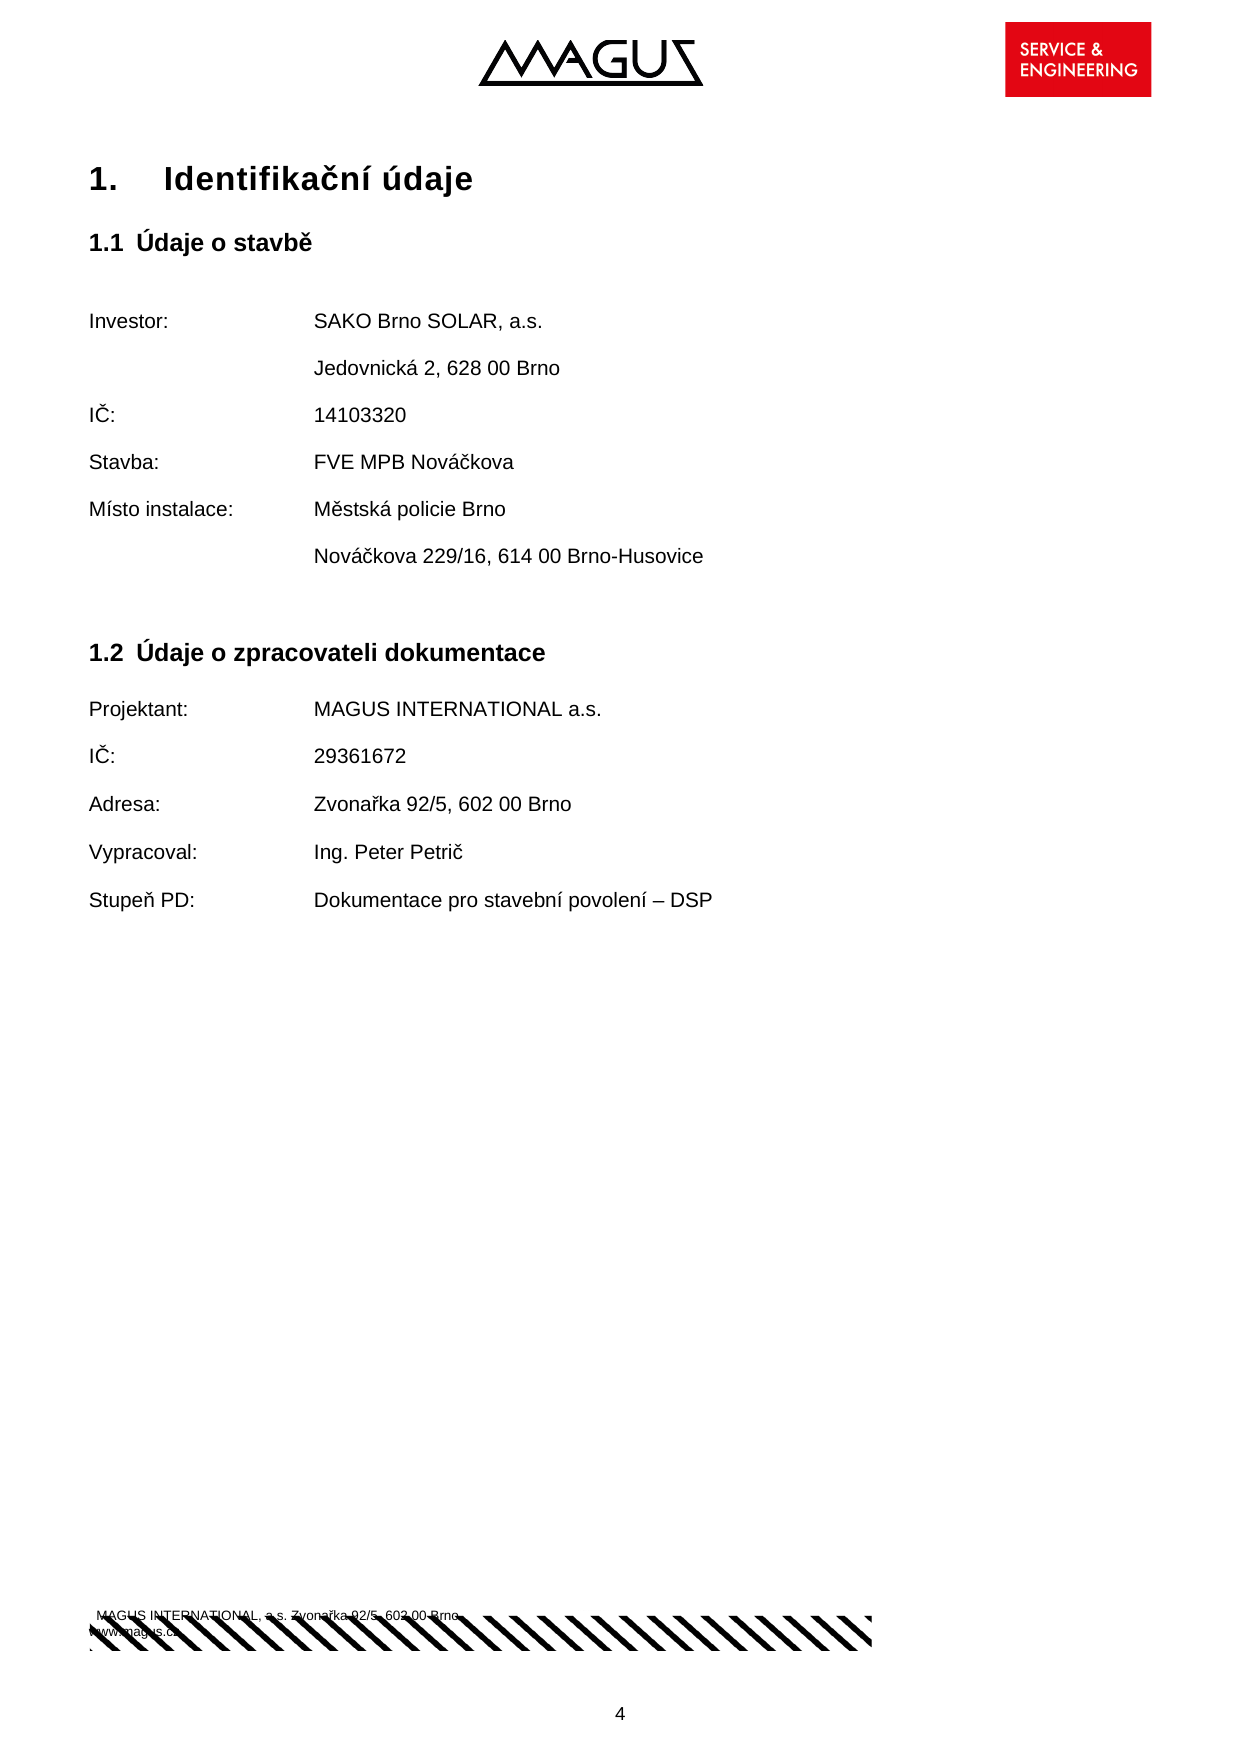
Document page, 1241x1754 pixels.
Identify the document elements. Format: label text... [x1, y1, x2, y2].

subtitle Údaje o zpracovateli dokumentace [89, 637, 1152, 666]
text Jedovnická 2, 628 00 Brno [239, 356, 1152, 380]
text Investor: SAKO Brno SOLAR, a.s. [89, 309, 1152, 333]
picture [1005, 22, 1152, 97]
picture [88, 1610, 891, 1654]
subtitle Údaje o stavbě [89, 227, 1152, 256]
text Místo instalace: Městská policie Brno [89, 497, 1152, 521]
picture [478, 40, 704, 86]
text Vypracoval: Ing. Peter Petrič [89, 840, 1152, 864]
text Stavba: FVE MPB Nováčkova [89, 450, 1152, 474]
text Adresa: Zvonařka 92/5, 602 00 Brno [89, 792, 1152, 816]
text IČ: 29361672 [89, 744, 1152, 768]
text Nováčkova 229/16, 614 00 Brno-Husovice [89, 544, 1152, 568]
subtitle Identifikační údaje [89, 159, 1152, 197]
text Stupeň PD: Dokumentace pro stavební povolení – DSP [89, 888, 1152, 912]
text Projektant: MAGUS INTERNATIONAL a.s. [89, 696, 1152, 720]
text IČ: 14103320 [89, 403, 1152, 427]
